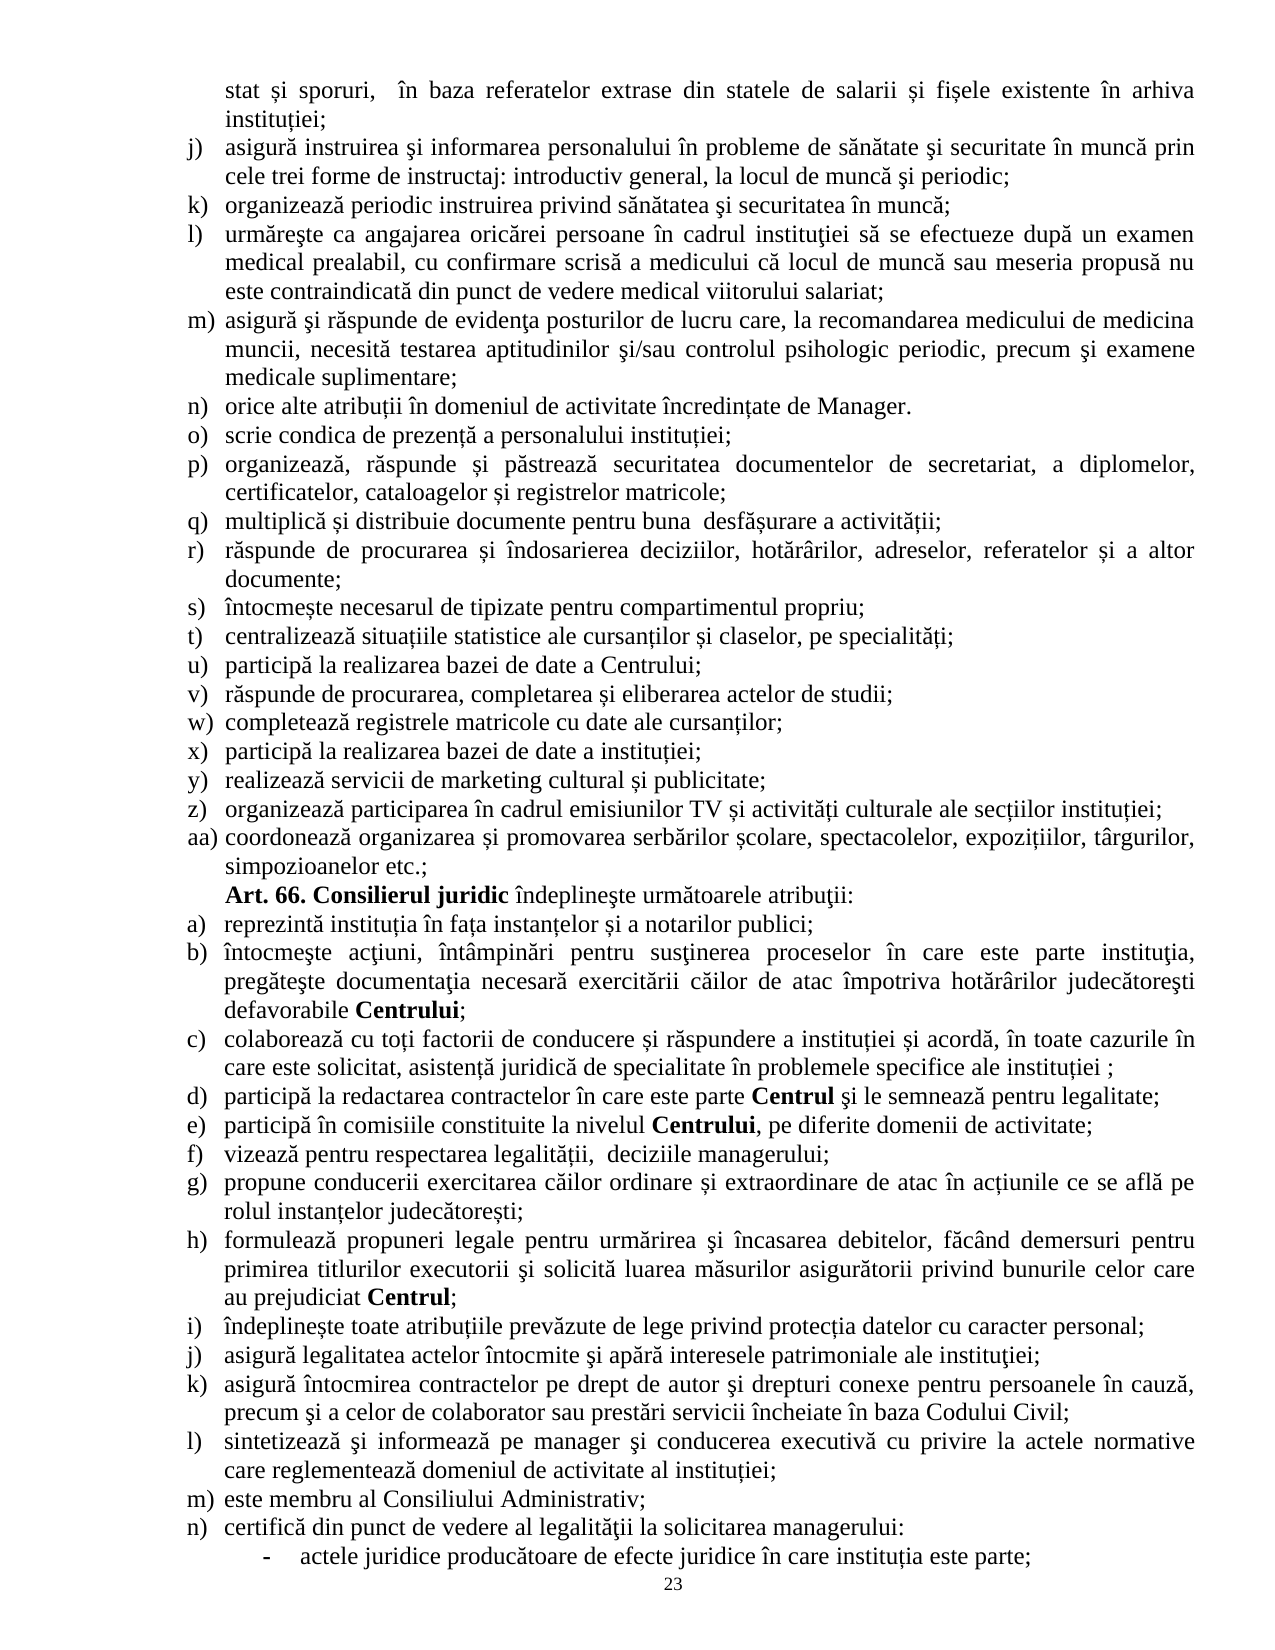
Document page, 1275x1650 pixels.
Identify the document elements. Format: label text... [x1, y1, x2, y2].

list organizează, răspunde și păstrează securitatea documentelor de secretariat, a diplomelor, certificatelor, cataloagelor și registrelor matricole; [187, 449, 1196, 506]
list reprezintă instituția în fața instanțelor și a notarilor publici; [187, 909, 1196, 937]
list asigură şi răspunde de evidenţa posturilor de lucru care, la recomandarea medicului de medicina muncii, necesită testarea aptitudinilor şi/sau controlul psihologic periodic, precum şi examene medicale suplimentare; [187, 305, 1196, 391]
list asigură legalitatea actelor întocmite şi apără interesele patrimoniale ale instituţiei; [187, 1340, 1196, 1369]
list completează registrele matricole cu date ale cursanților; [187, 707, 1196, 736]
list Art. 66. Consilierul juridic îndeplineşte următoarele atribuţii: [225, 880, 1196, 909]
list sintetizează şi informează pe manager şi conducerea executivă cu privire la actele normative care reglementează domeniul de activitate al instituției; [187, 1426, 1196, 1484]
list participă la realizarea bazei de date a instituției; [187, 736, 1196, 765]
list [187, 75, 1196, 132]
list urmăreşte ca angajarea oricărei persoane în cadrul instituţiei să se efectueze după un examen medical prealabil, cu confirmare scrisă a medicului că locul de muncă sau meseria propusă nu este contraindicată din punct de vedere medical viitorului salariat; [187, 219, 1196, 305]
list asigură instruirea şi informarea personalului în probleme de sănătate şi securitate în muncă prin cele trei forme de instructaj: introductiv general, la locul de muncă şi periodic; [187, 132, 1196, 190]
list răspunde de procurarea, completarea și eliberarea actelor de studii; [187, 679, 1196, 707]
list asigură întocmirea contractelor pe drept de autor şi drepturi conexe pentru persoanele în cauză, precum şi a celor de colaborator sau prestări servicii încheiate în baza Codului Civil; [187, 1369, 1196, 1426]
list întocmeşte acţiuni, întâmpinări pentru susţinerea proceselor în care este parte instituţia, pregăteşte documentaţia necesară exercitării căilor de atac împotriva hotărârilor judecătoreşti defavorabile Centrului; [187, 937, 1196, 1024]
list realizează servicii de marketing cultural și publicitate; [187, 765, 1196, 794]
list propune conducerii exercitarea căilor ordinare și extraordinare de atac în acțiunile ce se află pe rolul instanțelor judecătorești; [187, 1167, 1196, 1225]
list colaborează cu toți factorii de conducere și răspundere a instituției și acordă, în toate cazurile în care este solicitat, asistență juridică de specialitate în problemele specifice ale instituției ; [187, 1024, 1196, 1081]
list organizează participarea în cadrul emisiunilor TV și activități culturale ale secțiilor instituției; [187, 794, 1196, 822]
list întocmește necesarul de tipizate pentru compartimentul propriu; [187, 592, 1196, 621]
list îndeplinește toate atribuțiile prevăzute de lege privind protecția datelor cu caracter personal; [187, 1311, 1196, 1340]
list organizează periodic instruirea privind sănătatea şi securitatea în muncă; [187, 190, 1196, 219]
list multiplică și distribuie documente pentru buna desfășurare a activității; [187, 506, 1196, 535]
list este membru al Consiliului Administrativ; [187, 1484, 1196, 1512]
list coordonează organizarea și promovarea serbărilor școlare, spectacolelor, expozițiilor, târgurilor, simpozioanelor etc.; [187, 822, 1196, 880]
list vizează pentru respectarea legalității, deciziile managerului; [187, 1139, 1196, 1167]
list orice alte atribuții în domeniul de activitate încredințate de Manager. [187, 391, 1196, 420]
list participă la realizarea bazei de date a Centrului; [187, 650, 1196, 679]
list scrie condica de prezență a personalului instituției; [187, 420, 1196, 449]
list răspunde de procurarea și îndosarierea deciziilor, hotărârilor, adreselor, referatelor și a altor documente; [187, 535, 1196, 592]
list participă la redactarea contractelor în care este parte Centrul şi le semnează pentru legalitate; [187, 1081, 1196, 1110]
list centralizează situațiile statistice ale cursanților și claselor, pe specialități; [187, 621, 1196, 650]
list certifică din punct de vedere al legalităţii la solicitarea managerului: [187, 1512, 1196, 1541]
list participă în comisiile constituite la nivelul Centrului, pe diferite domenii de activitate; [187, 1110, 1196, 1139]
list actele juridice producătoare de efecte juridice în care instituția este parte; [262, 1541, 1196, 1570]
list formulează propuneri legale pentru urmărirea şi încasarea debitelor, făcând demersuri pentru primirea titlurilor executorii şi solicită luarea măsurilor asigurătorii privind bunurile celor care au prejudiciat Centrul; [187, 1225, 1196, 1311]
